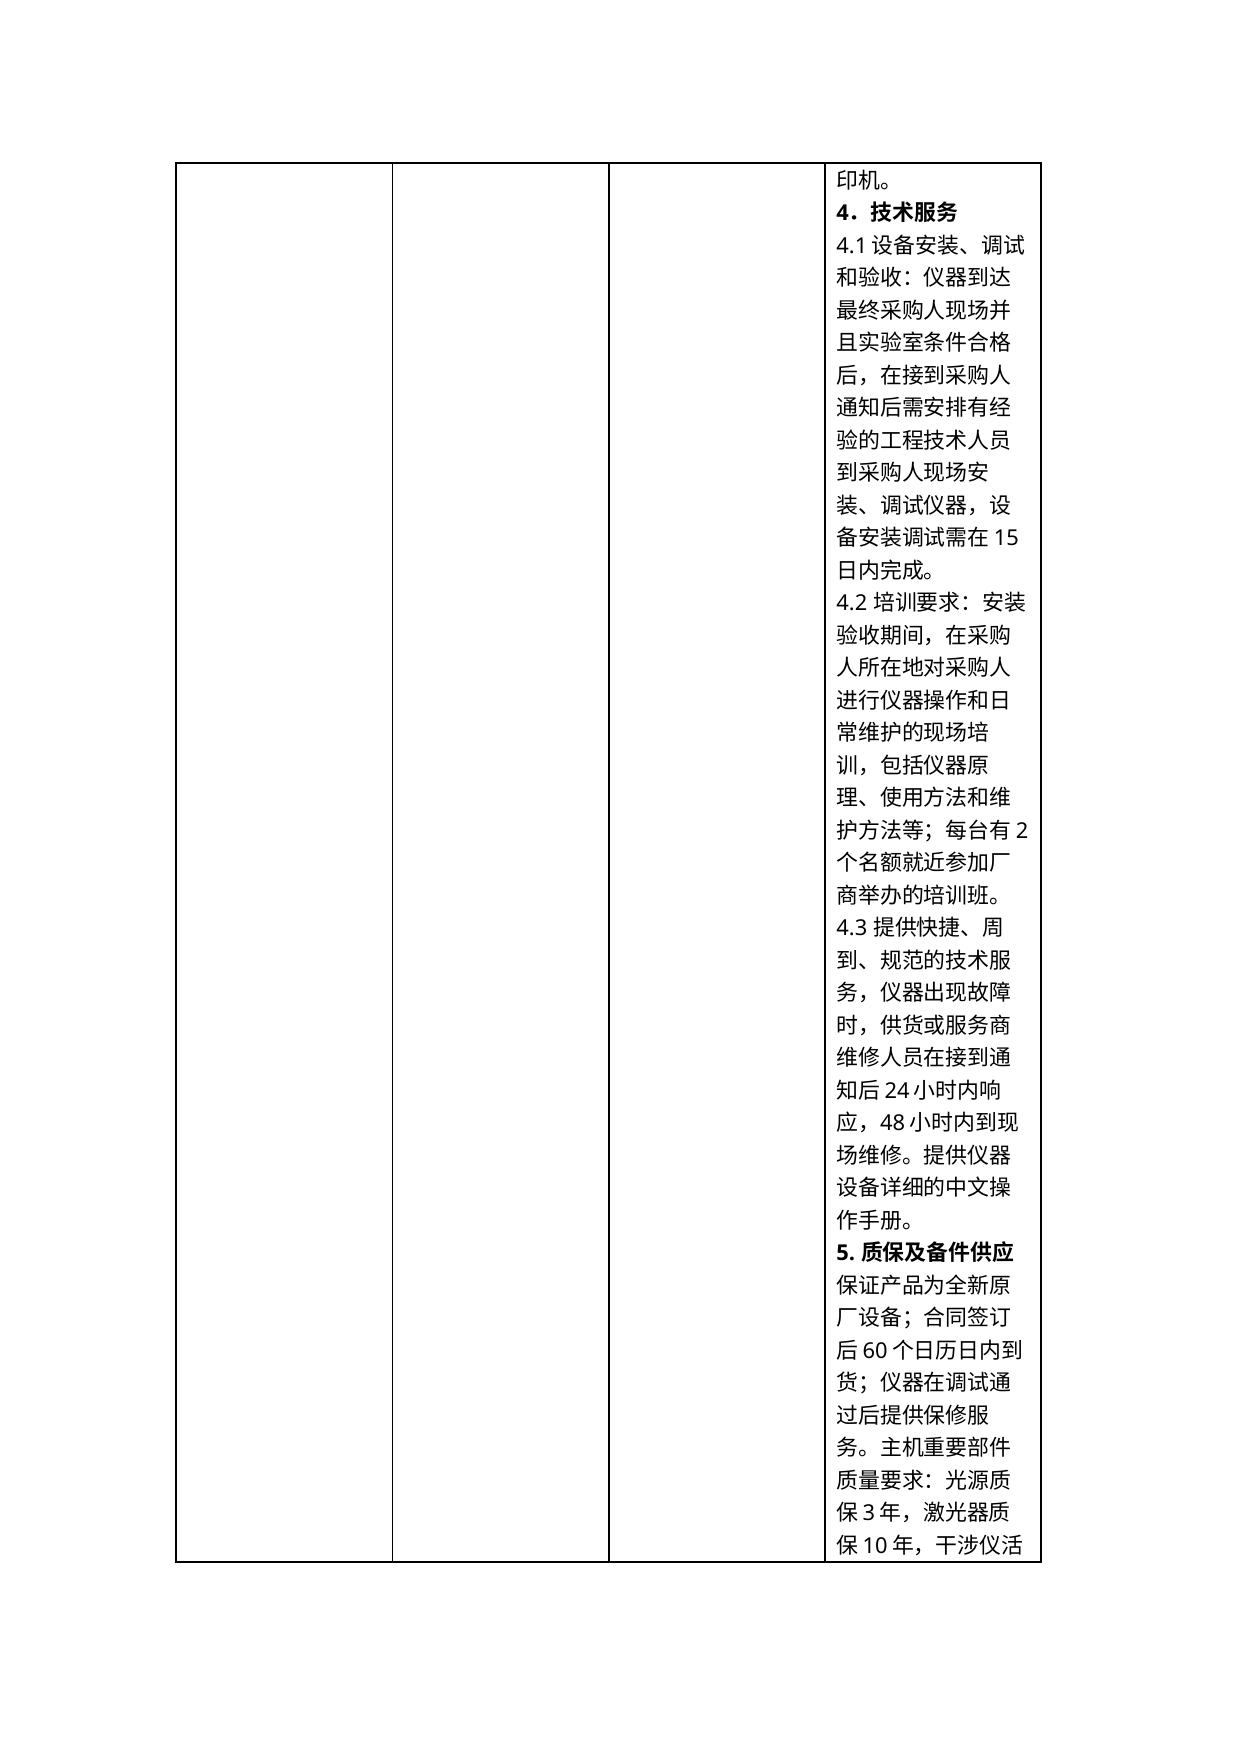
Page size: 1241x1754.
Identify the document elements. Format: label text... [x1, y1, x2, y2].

table_cell [610, 164, 824, 1561]
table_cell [826, 164, 1040, 1561]
table_cell 1 [393, 164, 608, 1561]
table_cell [177, 164, 392, 1561]
